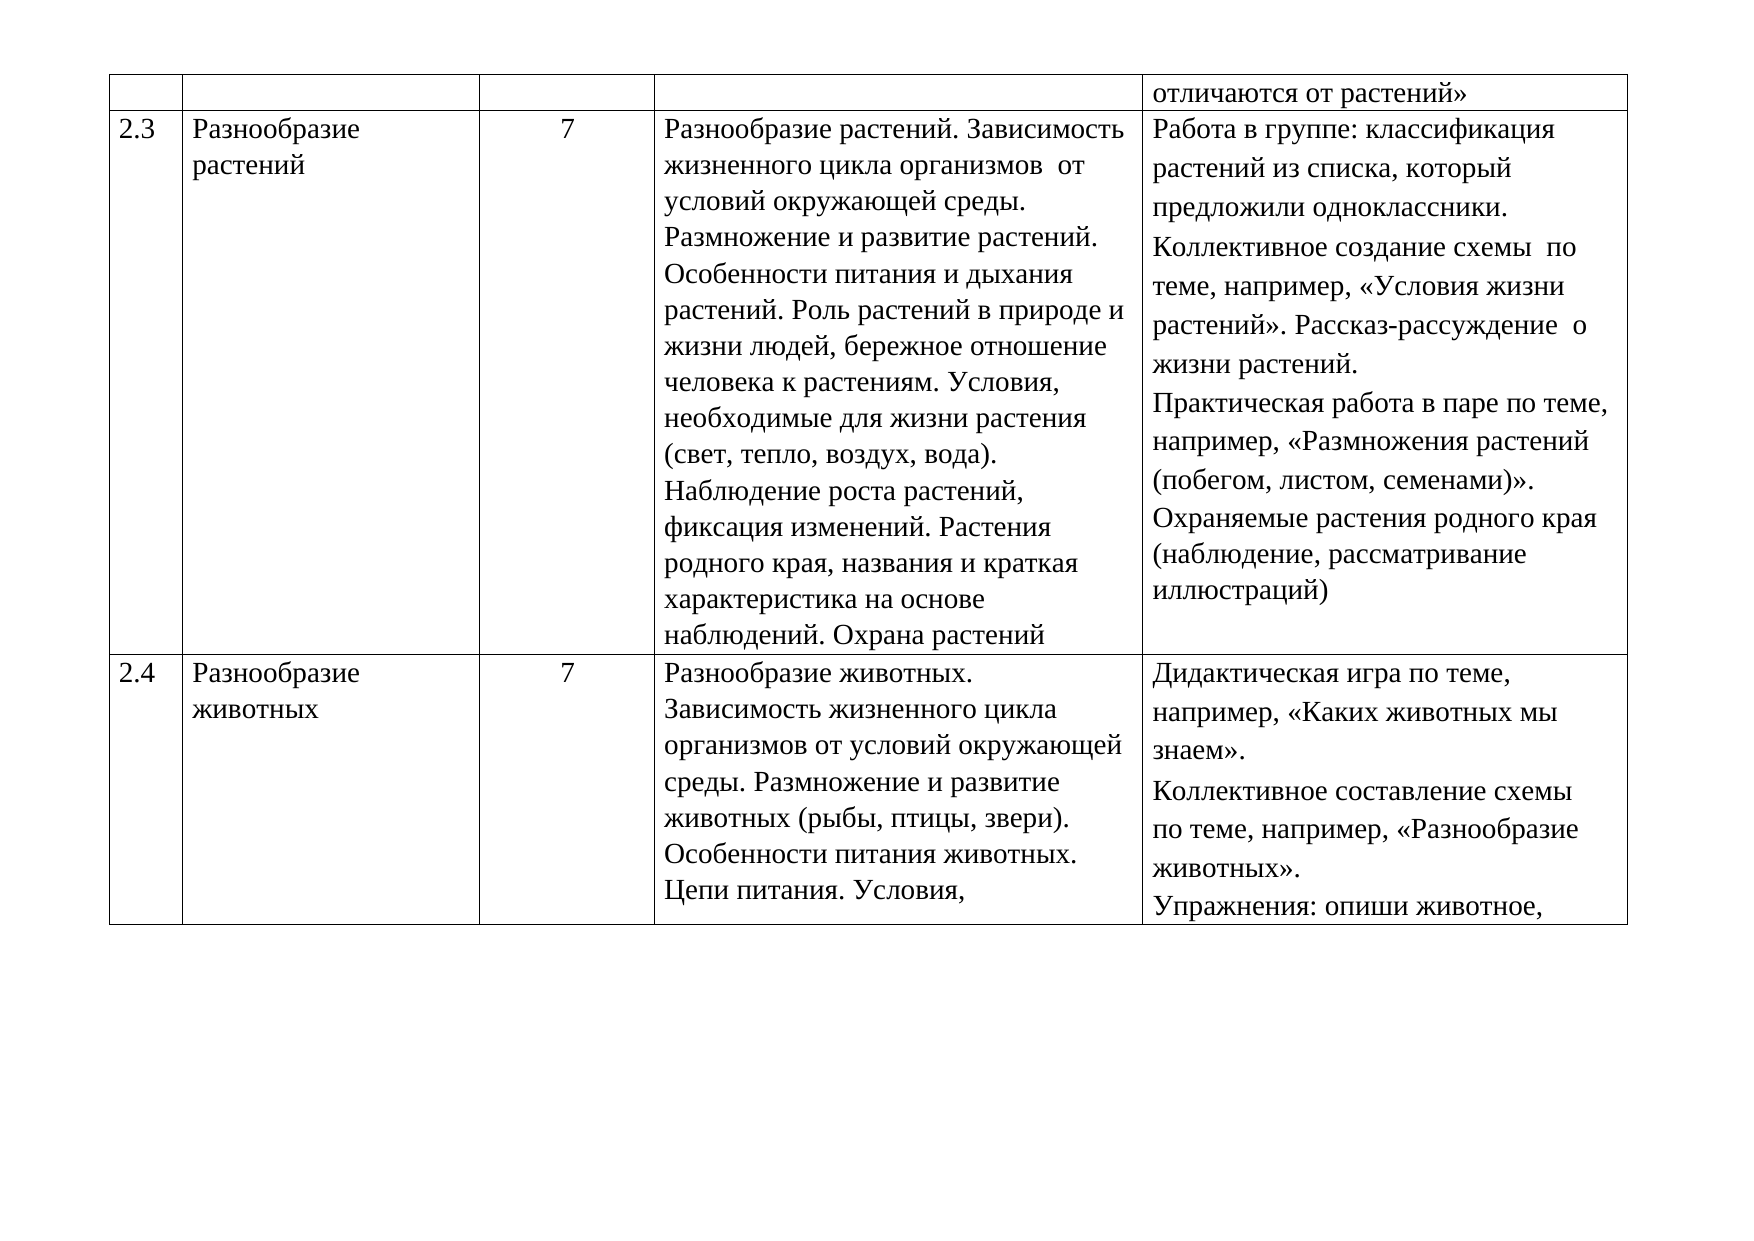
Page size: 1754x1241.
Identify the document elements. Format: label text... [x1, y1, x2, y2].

table_cell Разнообразие растений [183, 111, 479, 654]
table_header [480, 75, 654, 110]
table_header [1143, 75, 1627, 110]
table_cell Разнообразие растений. Зависимость жизненного цикла организмов от условий окружающей среды. Размножение и развитие растений. Особенности питания и дыхания растений. Роль растений в природе и жизни людей, бережное отношение человека к растениям. Условия, необходимые для жизни растения (свет, тепло, воздух, вода). Наблюдение роста растений, фиксация изменений. Растения родного края, названия и краткая характеристика на основе наблюдений. Охрана растений [655, 111, 1142, 654]
table_cell Работа в группе: классификация растений из списка, который предложили одноклассники. Коллективное создание схемы по теме, например, «Условия жизни растений». Рассказ-рассуждение о жизни растений. Практическая работа в паре по теме, например, «Размножения растений (побегом, листом, семенами)». Охраняемые растения родного края (наблюдение, рассматривание иллюстраций) [1143, 111, 1627, 654]
table_cell 2.4 [110, 655, 182, 924]
table_cell Разнообразие животных. Зависимость жизненного цикла организмов от условий окружающей среды. Размножение и развитие животных (рыбы, птицы, звери). Особенности питания животных. Цепи питания. Условия, [655, 655, 1142, 924]
table_cell 7 [480, 111, 654, 654]
table_cell 2.3 [110, 111, 182, 654]
table_header [655, 75, 1142, 110]
table_cell Разнообразие животных [183, 655, 479, 924]
table_header [110, 75, 182, 110]
table_header [183, 75, 479, 110]
table_cell Дидактическая игра по теме, например, «Каких животных мы знаем». Коллективное составление схемы по теме, например, «Разнообразие животных». Упражнения: опиши животное, [1143, 655, 1627, 924]
table_cell 7 [480, 655, 654, 924]
